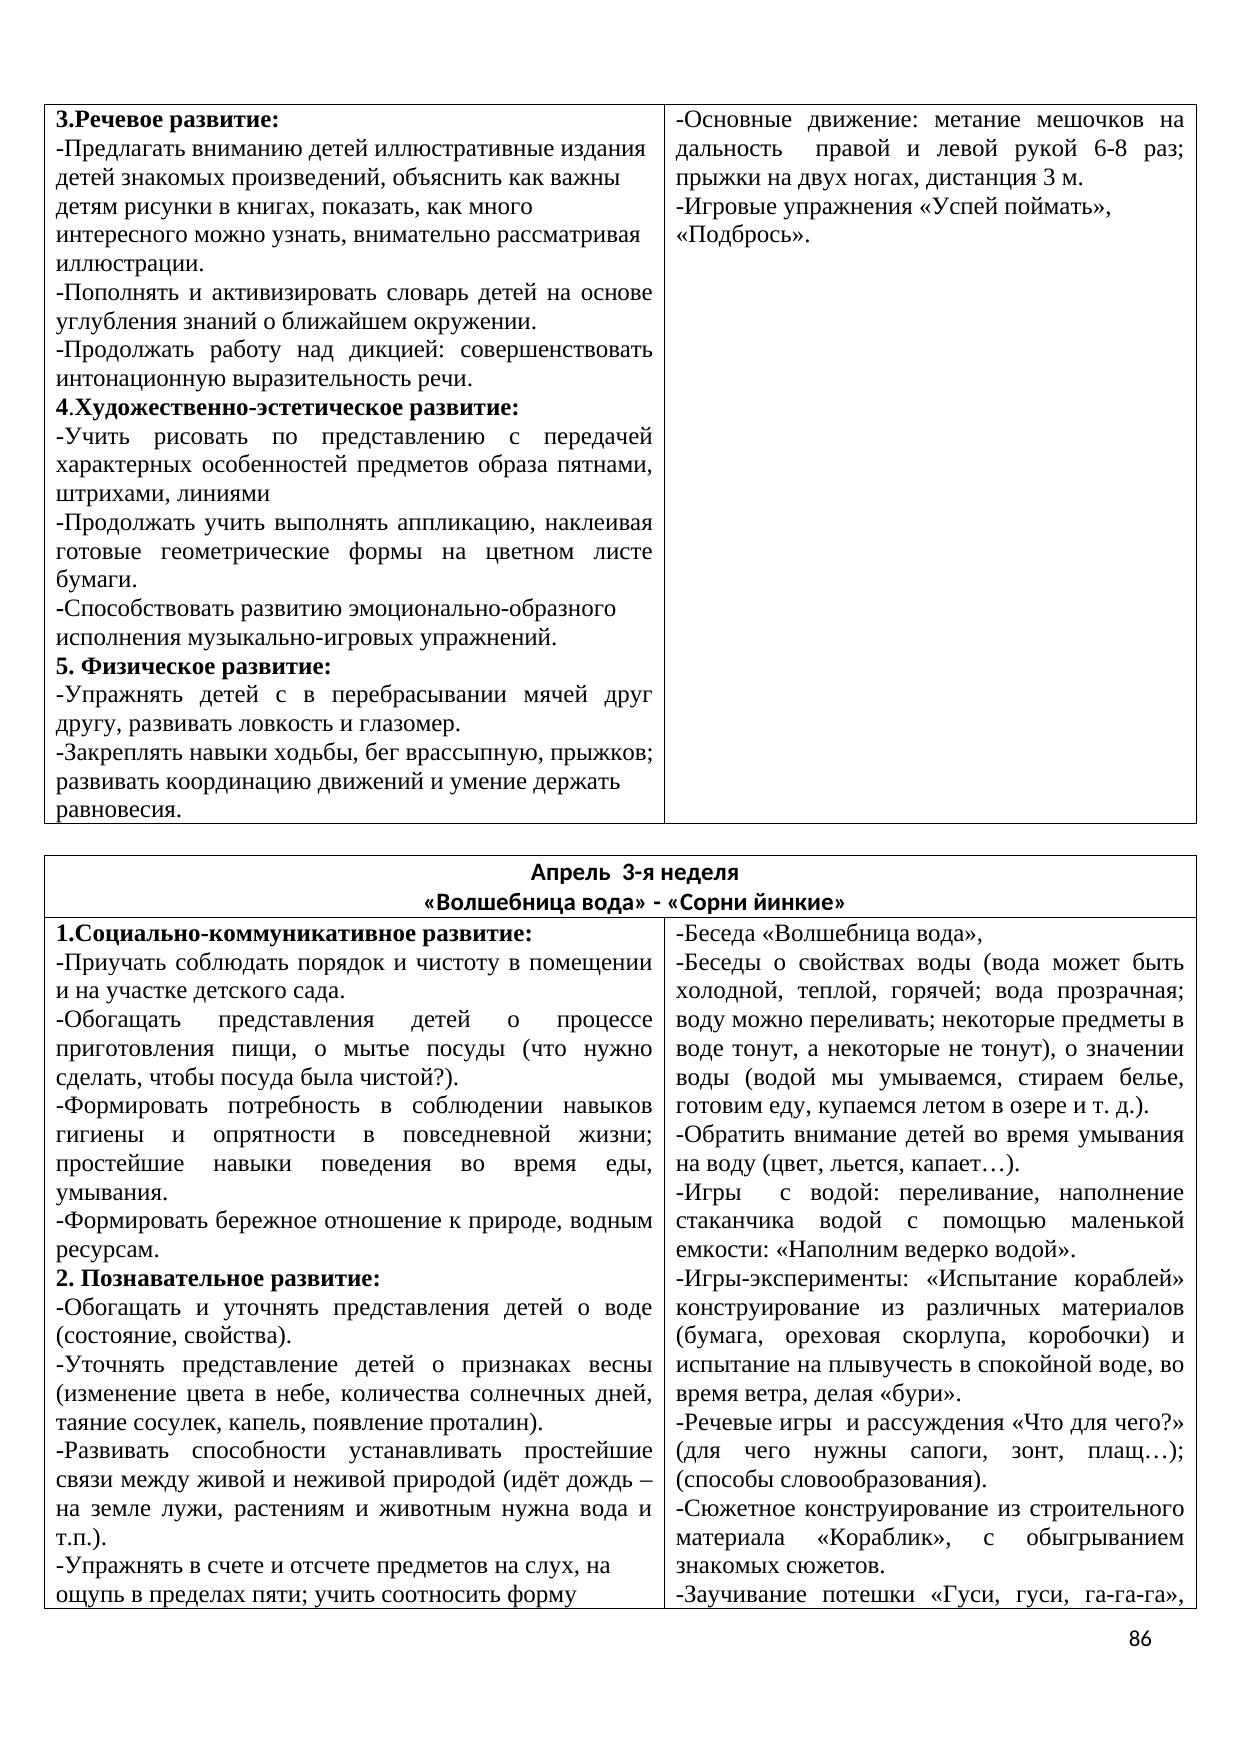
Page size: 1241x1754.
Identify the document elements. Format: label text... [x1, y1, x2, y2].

table_header Апрель 3-я неделя «Волшебница вода» - «Сорни йинкие» [45, 856, 1196, 917]
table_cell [665, 918, 1196, 1608]
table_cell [45, 918, 664, 1608]
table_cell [665, 105, 1196, 823]
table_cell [45, 105, 664, 823]
